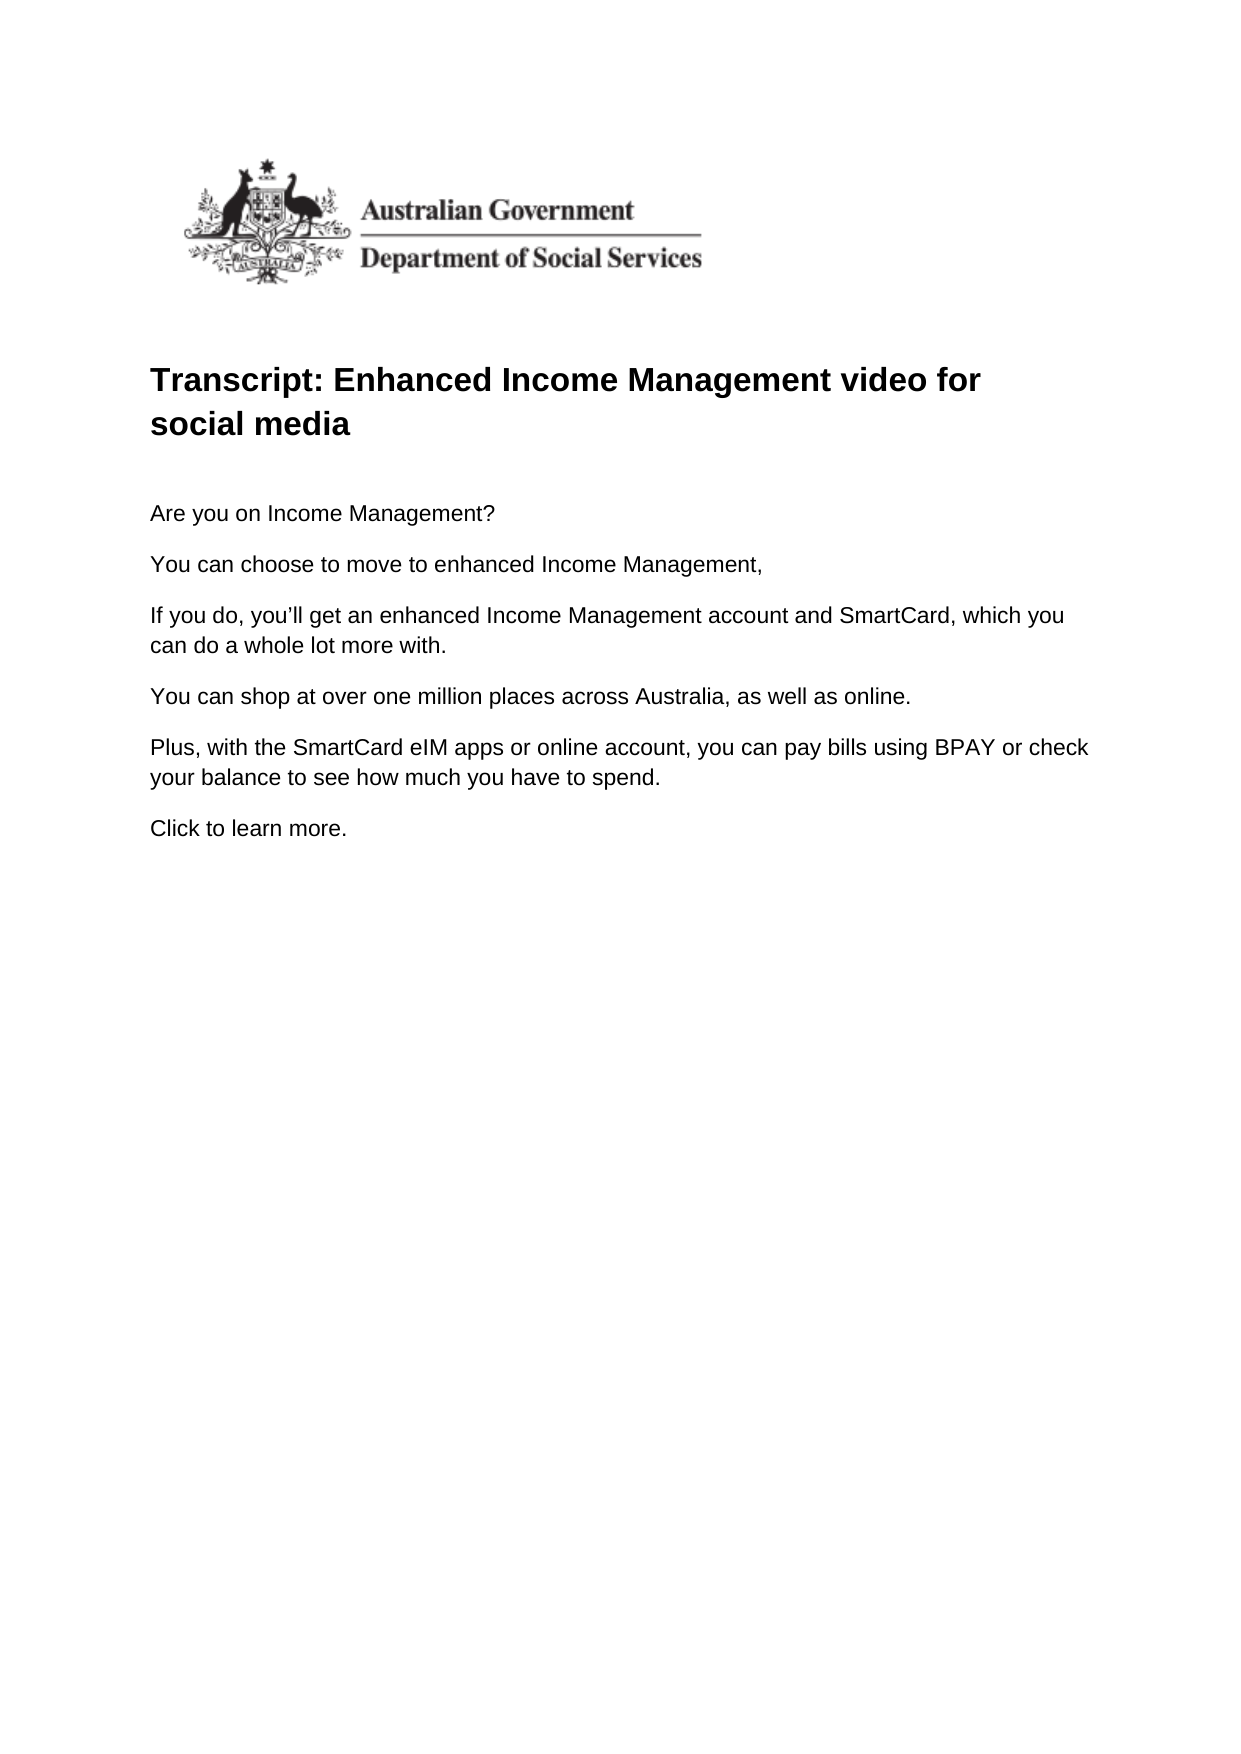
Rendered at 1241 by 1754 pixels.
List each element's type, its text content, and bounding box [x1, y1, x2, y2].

text Are you on Income Management? [150, 499, 1090, 526]
text Click to learn more. [150, 815, 1090, 841]
subtitle Transcript: Enhanced Income Management video for social media [150, 360, 1090, 443]
text If you do, you’ll get an enhanced Income Management account and SmartCard, which you can do a whole lot more with. [150, 602, 1090, 658]
text You can choose to move to enhanced Income Management, [150, 551, 1090, 577]
text You can shop at over one million places across Australia, as well as online. [150, 683, 1090, 709]
text Plus, with the SmartCard eIM apps or online account, you can pay bills using BPAY or check your balance to see how much you have to spend. [150, 734, 1090, 790]
picture [150, 150, 838, 307]
